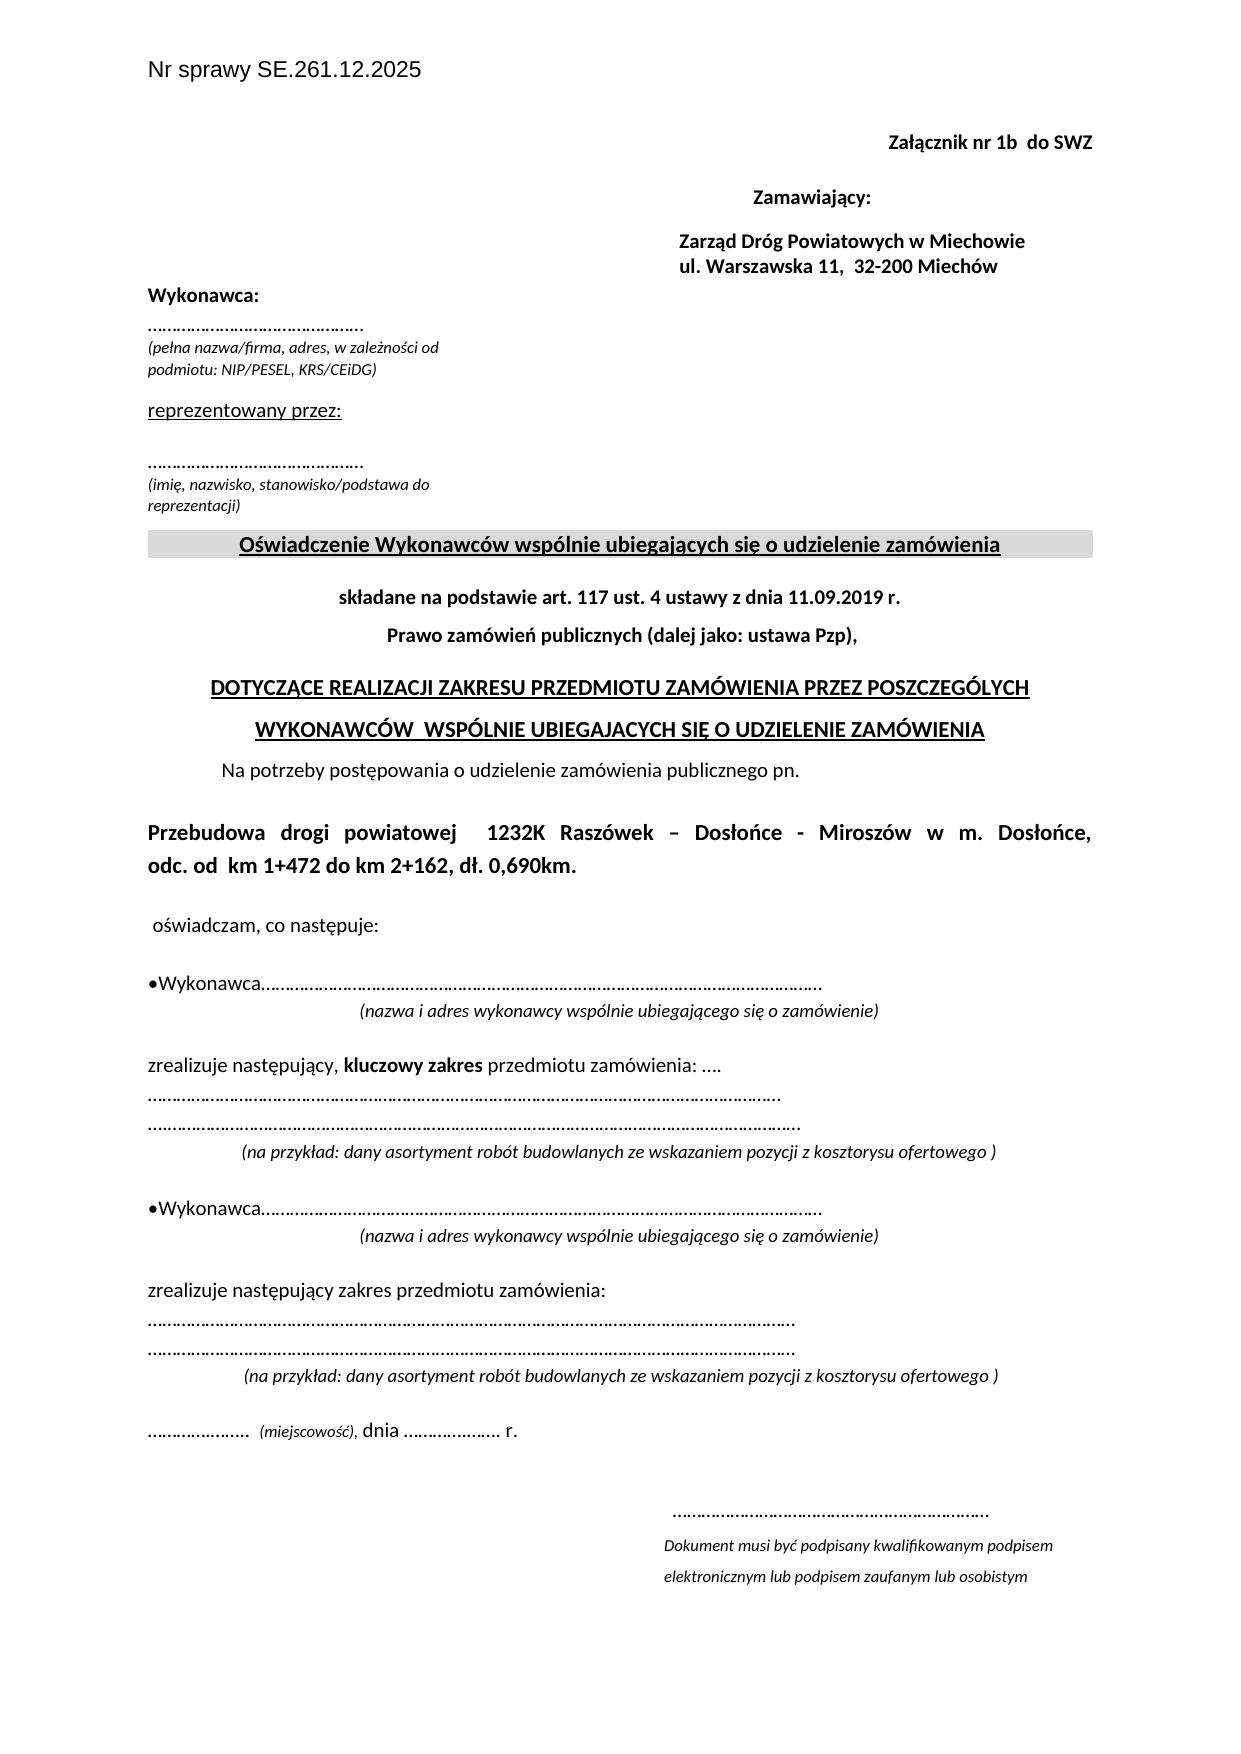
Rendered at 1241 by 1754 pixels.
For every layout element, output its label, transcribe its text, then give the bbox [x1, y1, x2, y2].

text Zamawiający: [753, 184, 1093, 209]
text ………….…….. (miejscowość), dnia ………….……. r. [148, 1417, 1093, 1443]
text Dokument musi być podpisany kwalifikowanym podpisem [664, 1536, 1093, 1556]
text •Wykonawca……………………………………………………………………………………………………… [148, 970, 1093, 996]
text (imię, nazwisko, stanowisko/podstawa do reprezentacji) [148, 474, 472, 516]
text zrealizuje następujący, kluczowy zakres przedmiotu zamówienia: ….…………………………………………………………………………………………………………………… [148, 1052, 1093, 1107]
text (na przykład: dany asortyment robót budowlanych ze wskazaniem pozycji z kosztorysu ofertowego ) [148, 1365, 1093, 1388]
text Zarząd Dróg Powiatowych w Miechowie [679, 228, 1093, 253]
text (nazwa i adres wykonawcy wspólnie ubiegającego się o zamówienie) [148, 999, 1093, 1022]
text elektronicznym lub podpisem zaufanym lub osobistym [664, 1566, 1093, 1586]
text ……………………………………… [148, 448, 472, 474]
text reprezentowany przez: [148, 397, 1093, 423]
text •Wykonawca……………………………………………………………………………………………………… [148, 1195, 1093, 1221]
text (pełna nazwa/firma, adres, w zależności od podmiotu: NIP/PESEL, KRS/CEiDG) [148, 337, 472, 379]
text (nazwa i adres wykonawcy wspólnie ubiegającego się o zamówienie) [148, 1224, 1093, 1247]
text Oświadczenie Wykonawców wspólnie ubiegających się o udzielenie zamówienia [148, 530, 1093, 558]
text ……………………………………… [148, 312, 472, 337]
text zrealizuje następujący zakres przedmiotu zamówienia: ……………………………………………………………………………………………………………………… [148, 1277, 1093, 1332]
text Wykonawca: [148, 282, 1093, 308]
text ul. Warszawska 11, 32-200 Miechów [679, 253, 1093, 279]
text (na przykład: dany asortyment robót budowlanych ze wskazaniem pozycji z kosztorysu ofertowego ) [148, 1140, 1093, 1163]
text Załącznik nr 1b do SWZ [694, 129, 1093, 154]
text składane na podstawie art. 117 ust. 4 ustawy z dnia 11.09.2019 r. [148, 584, 1093, 610]
text ……………………………………………………………………………………………………………………… [148, 1336, 1093, 1361]
text ….…………………………………………………………………………………………………………………… [148, 1111, 1093, 1136]
text Przebudowa drogi powiatowej 1232K Raszówek – Dosłońce - Miroszów w m. Dosłońce, odc. od km 1+472 do km 2+162, dł. 0,690km. [148, 847, 1093, 879]
text ………………………………………………………… [148, 1497, 1093, 1523]
text oświadczam, co następuje: [148, 912, 1093, 937]
text DOTYCZĄCE REALIZACJI ZAKRESU PRZEDMIOTU ZAMÓWIENIA PRZEZ POSZCZEGÓLYCH WYKONAWCÓW WSPÓLNIE UBIEGAJACYCH SIĘ O UDZIELENIE ZAMÓWIENIA [148, 673, 1093, 743]
text Prawo zamówień publicznych (dalej jako: ustawa Pzp), [148, 623, 1093, 648]
text Na potrzeby postępowania o udzielenie zamówienia publicznego pn. [148, 757, 1093, 783]
